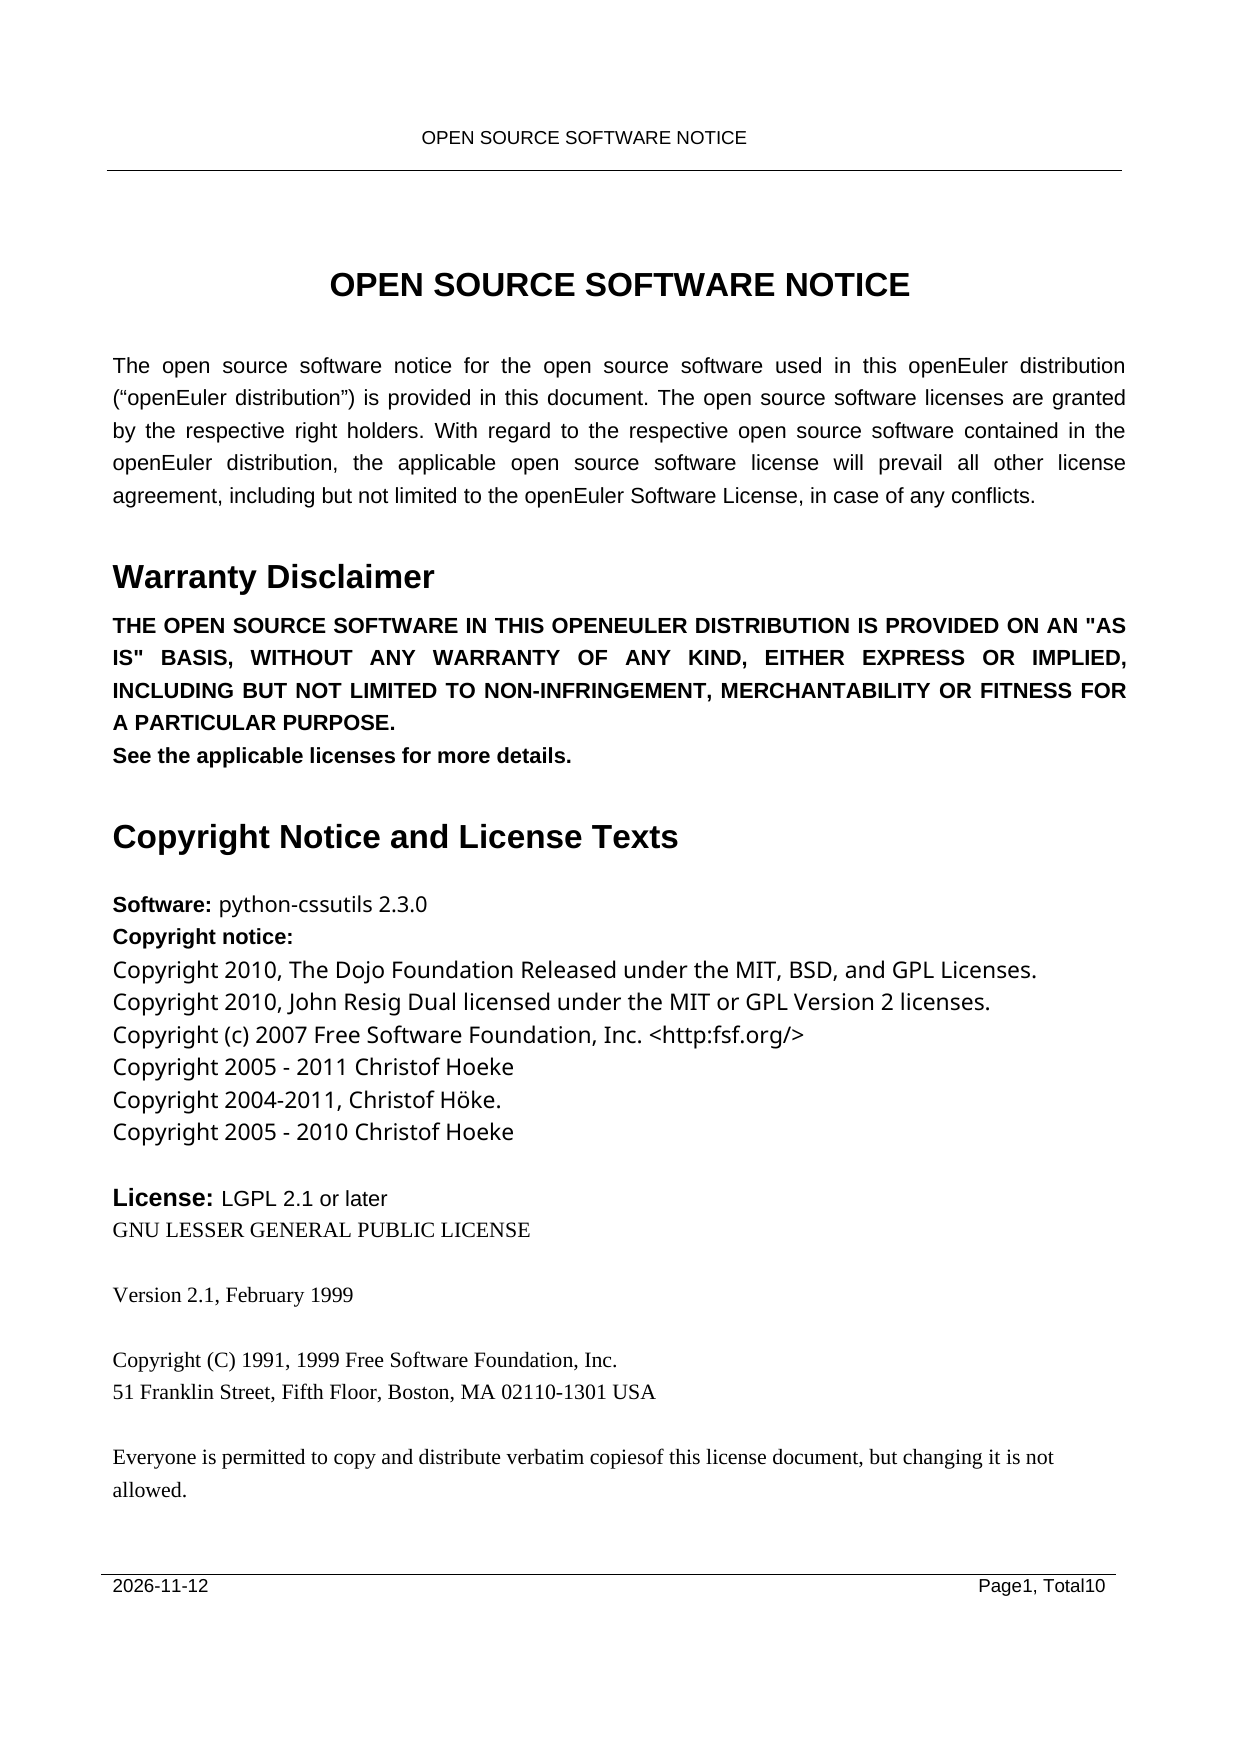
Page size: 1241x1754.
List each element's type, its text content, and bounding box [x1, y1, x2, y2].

text Copyright 2010, The Dojo Foundation Released under the MIT, BSD, and GPL Licenses. Copyright 2010, John Resig Dual licensed under the MIT or GPL Version 2 licenses. Copyright (c) 2007 Free Software Foundation, Inc. <http:fsf.org/> Copyright 2005 - 2011 Christof Hoeke Copyright 2004-2011, Christof Höke. Copyright 2005 - 2010 Christof Hoeke [112, 953, 1128, 1181]
text 51 Franklin Street, Fifth Floor, Boston, MA 02110-1301 USA [112, 1376, 1128, 1408]
text OPEN SOURCE SOFTWARE NOTICE [112, 251, 1128, 316]
text Warranty Disclaimer [112, 544, 1128, 609]
text Version 2.1, February 1999 [112, 1278, 1128, 1311]
text Everyone is permitted to copy and distribute verbatim copiesof this license document, but changing it is not allowed. [112, 1441, 1128, 1506]
text GNU LESSER GENERAL PUBLIC LICENSE [112, 1213, 1128, 1246]
text THE OPEN SOURCE SOFTWARE IN THIS OPENEULER DISTRIBUTION IS PROVIDED ON AN "AS IS" BASIS, WITHOUT ANY WARRANTY OF ANY KIND, EITHER EXPRESS OR IMPLIED, INCLUDING BUT NOT LIMITED TO NON-INFRINGEMENT, MERCHANTABILITY OR FITNESS FOR A PARTICULAR PURPOSE. See the applicable licenses for more details. [112, 609, 1128, 771]
text License: LGPL 2.1 or later [112, 1181, 1128, 1213]
text The open source software notice for the open source software used in this openEuler distribution (“openEuler distribution”) is provided in this document. The open source software licenses are granted by the respective right holders. With regard to the respective open source software contained in the openEuler distribution, the applicable open source software license will prevail all other license agreement, including but not limited to the openEuler Software License, in case of any conflicts. [112, 349, 1128, 511]
text Software: python-cssutils 2.3.0 [112, 888, 1128, 921]
text Copyright notice: [112, 921, 1128, 953]
text Copyright Notice and License Texts [112, 804, 1128, 869]
text Copyright (C) 1991, 1999 Free Software Foundation, Inc. [112, 1343, 1128, 1376]
